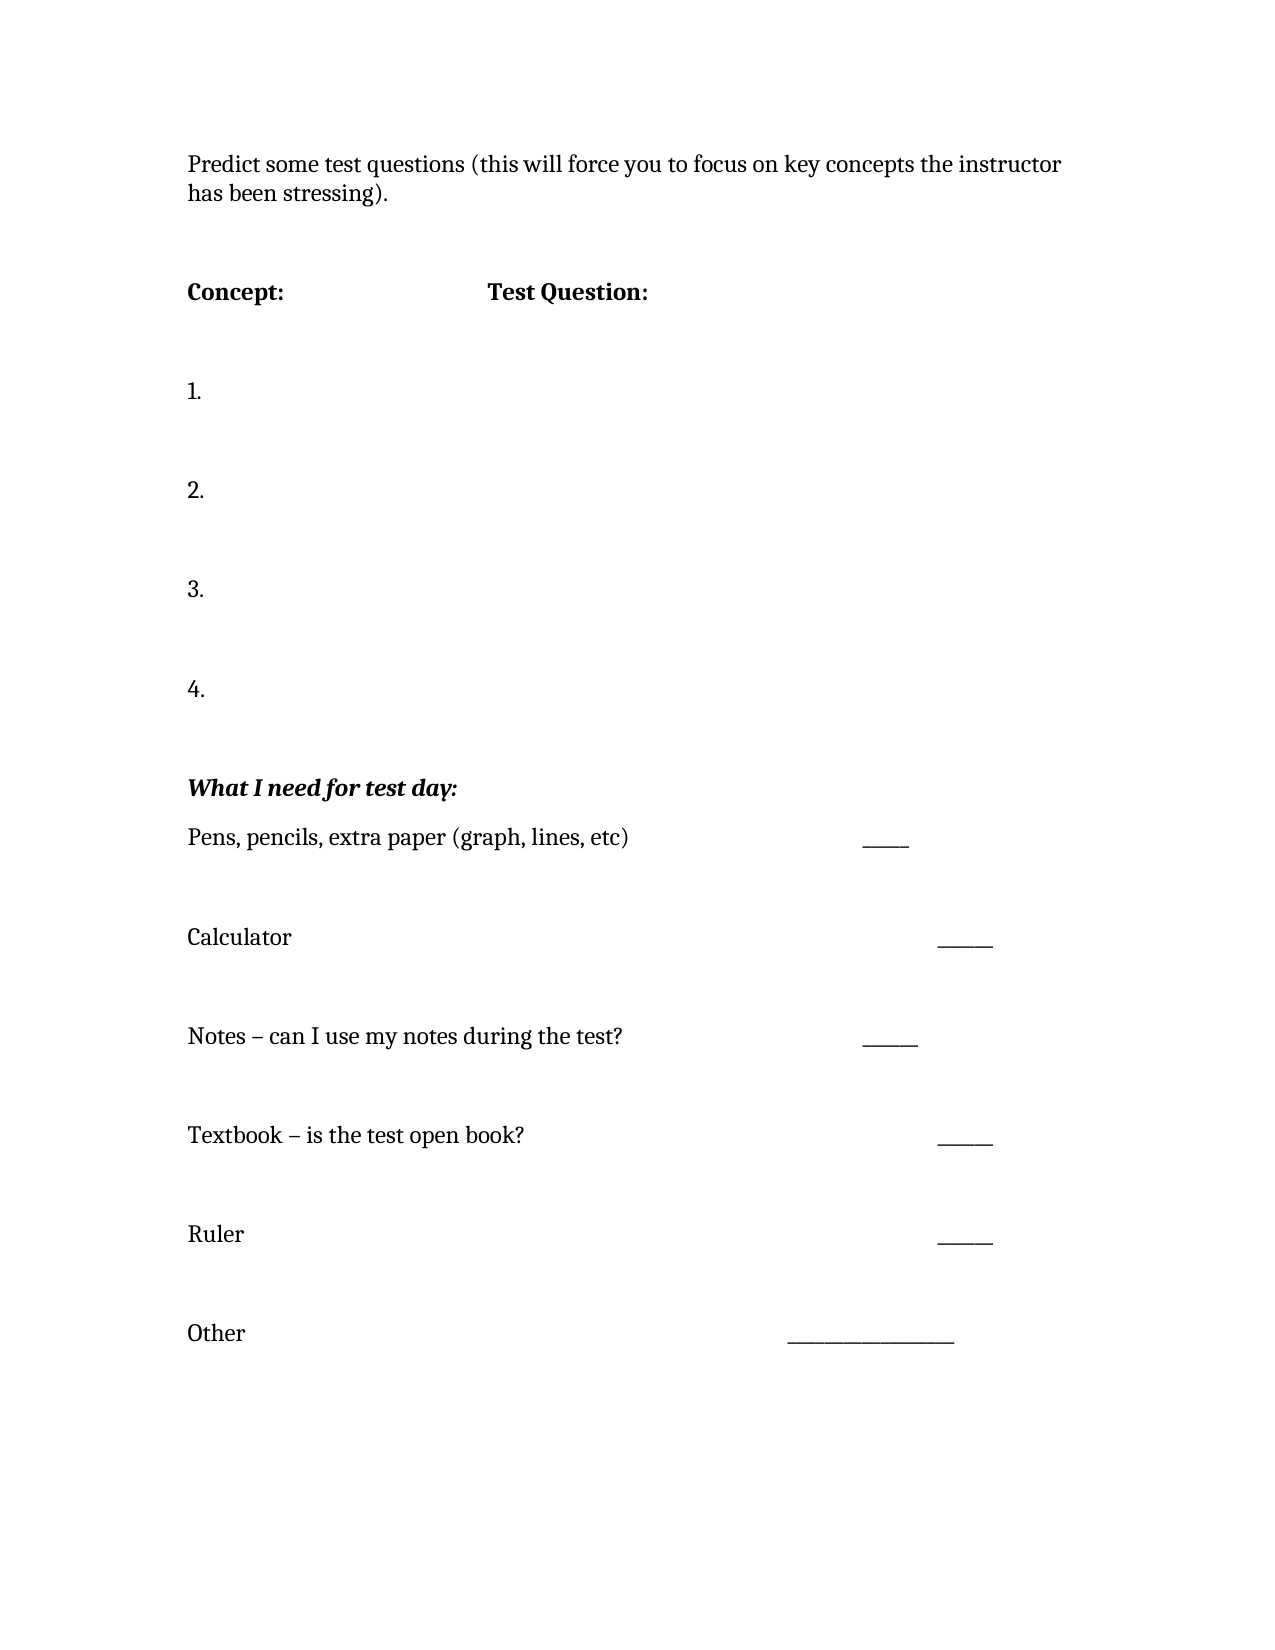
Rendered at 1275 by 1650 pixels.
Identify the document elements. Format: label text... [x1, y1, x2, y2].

text Calculator ______ [187, 922, 1087, 951]
text What I need for test day: [187, 774, 1087, 802]
text Other __________________ [187, 1319, 1087, 1348]
text Notes – can I use my notes during the test? ______ [187, 1022, 1087, 1050]
text Concept: Test Question: [187, 278, 1087, 307]
text 4. [187, 674, 1087, 703]
text 3. [187, 575, 1087, 604]
text Textbook – is the test open book? ______ [187, 1121, 1087, 1149]
text Ruler ______ [187, 1220, 1087, 1249]
text 2. [187, 476, 1087, 505]
text Pens, pencils, extra paper (graph, lines, etc) _____ [187, 823, 1087, 852]
text Predict some test questions (this will force you to focus on key concepts the instructor has been stressing). [187, 150, 1087, 207]
text 1. [187, 377, 1087, 406]
